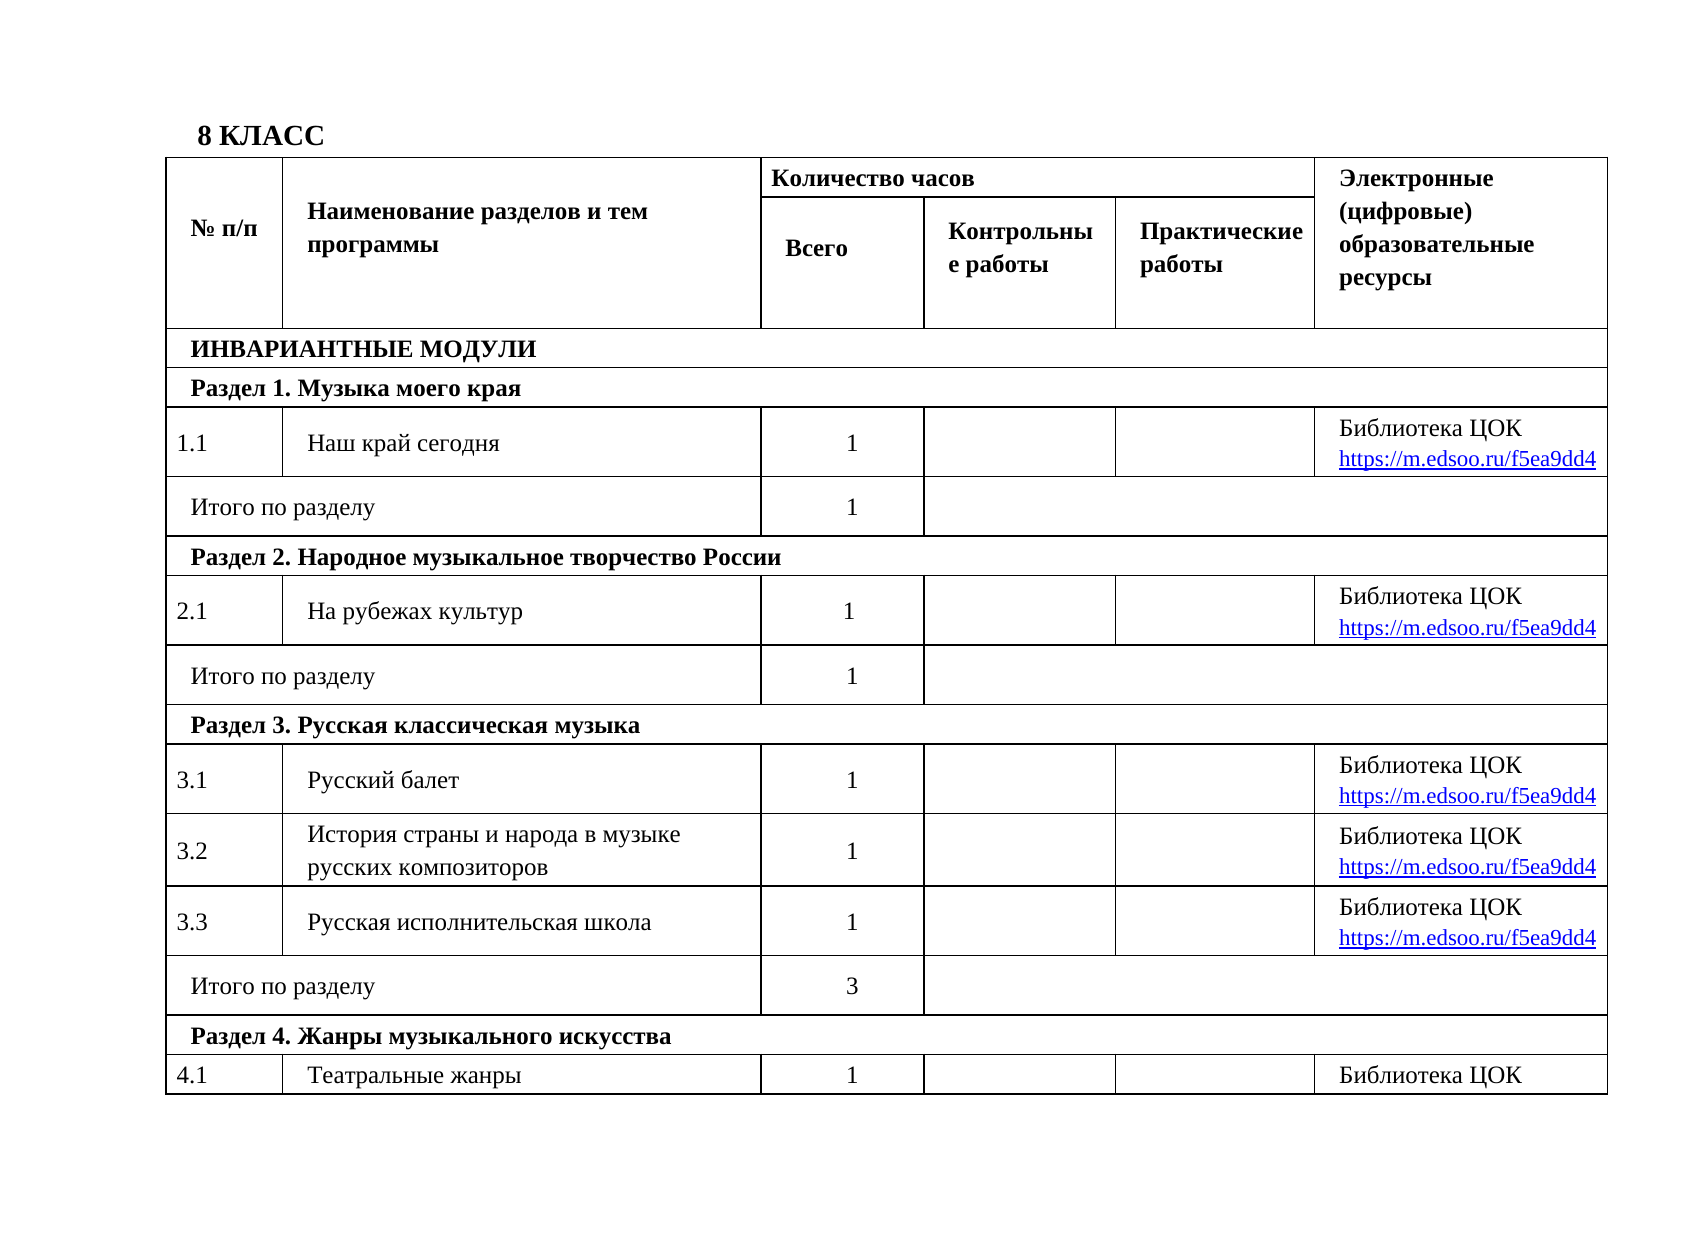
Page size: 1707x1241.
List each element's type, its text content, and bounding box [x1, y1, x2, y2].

table_cell [1116, 1055, 1314, 1093]
table_cell Всего [762, 198, 923, 327]
table_cell [1116, 814, 1314, 885]
table_cell [925, 1055, 1115, 1093]
table_cell Русская исполнительская школа [283, 887, 760, 954]
table_cell 3.3 [167, 887, 282, 954]
table_cell Итого по разделу [167, 646, 760, 704]
table_header Электронные (цифровые) образовательные ресурсы [1315, 158, 1607, 327]
table_cell Итого по разделу [167, 477, 760, 535]
table_cell 1 [762, 646, 923, 704]
table_cell [1116, 887, 1314, 954]
text 8 КЛАСС [190, 118, 1618, 152]
table_cell Театральные жанры [283, 1055, 760, 1093]
table_cell [1116, 576, 1314, 644]
table_cell Библиотека ЦОК https://m.edsoo.ru/f5ea9dd4 [1315, 745, 1607, 813]
table_cell Практические работы [1116, 198, 1314, 327]
table_cell 1 [762, 887, 923, 954]
table_cell 4.1 [167, 1055, 282, 1093]
table_header № п/п [167, 158, 282, 327]
table_cell 2.1 [167, 576, 282, 644]
table_cell 1 [762, 1055, 923, 1093]
table_cell 1.1 [167, 408, 282, 476]
table_cell [925, 887, 1115, 954]
table_cell История страны и народа в музыке русских композиторов [283, 814, 760, 885]
table_cell Раздел 2. Народное музыкальное творчество России [167, 537, 1607, 574]
table_cell 3.1 [167, 745, 282, 813]
table_cell [925, 814, 1115, 885]
table_header Наименование разделов и тем программы [283, 158, 760, 327]
table_cell Наш край сегодня [283, 408, 760, 476]
table_cell [925, 477, 1607, 535]
table_cell Раздел 3. Русская классическая музыка [167, 705, 1607, 743]
table_cell 1 [762, 576, 923, 644]
table_cell 1 [762, 814, 923, 885]
table_cell 1 [762, 477, 923, 535]
table_cell [925, 956, 1607, 1014]
table_header Количество часов [762, 158, 1314, 196]
table_cell [925, 576, 1115, 644]
table_cell Раздел 4. Жанры музыкального искусства [167, 1016, 1607, 1053]
table_cell На рубежах культур [283, 576, 760, 644]
table_cell Библиотека ЦОК https://m.edsoo.ru/f5ea9dd4 [1315, 576, 1607, 644]
table_cell 1 [762, 408, 923, 476]
table_cell Библиотека ЦОК https://m.edsoo.ru/f5ea9dd4 [1315, 814, 1607, 885]
table_cell [925, 646, 1607, 704]
table_cell 3 [762, 956, 923, 1014]
table_cell 3.2 [167, 814, 282, 885]
table_cell [925, 745, 1115, 813]
table_cell [925, 408, 1115, 476]
table_cell Раздел 1. Музыка моего края [167, 368, 1607, 406]
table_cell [1315, 887, 1607, 954]
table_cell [1315, 1055, 1607, 1093]
table_cell Русский балет [283, 745, 760, 813]
table_cell 1 [762, 745, 923, 813]
table_cell Библиотека ЦОК https://m.edsoo.ru/f5ea9dd4 [1315, 408, 1607, 476]
table_cell ИНВАРИАНТНЫЕ МОДУЛИ [167, 329, 1607, 367]
table_cell [1116, 408, 1314, 476]
table_cell Итого по разделу [167, 956, 760, 1014]
table_cell Контрольные работы [925, 198, 1115, 327]
table_cell [1116, 745, 1314, 813]
